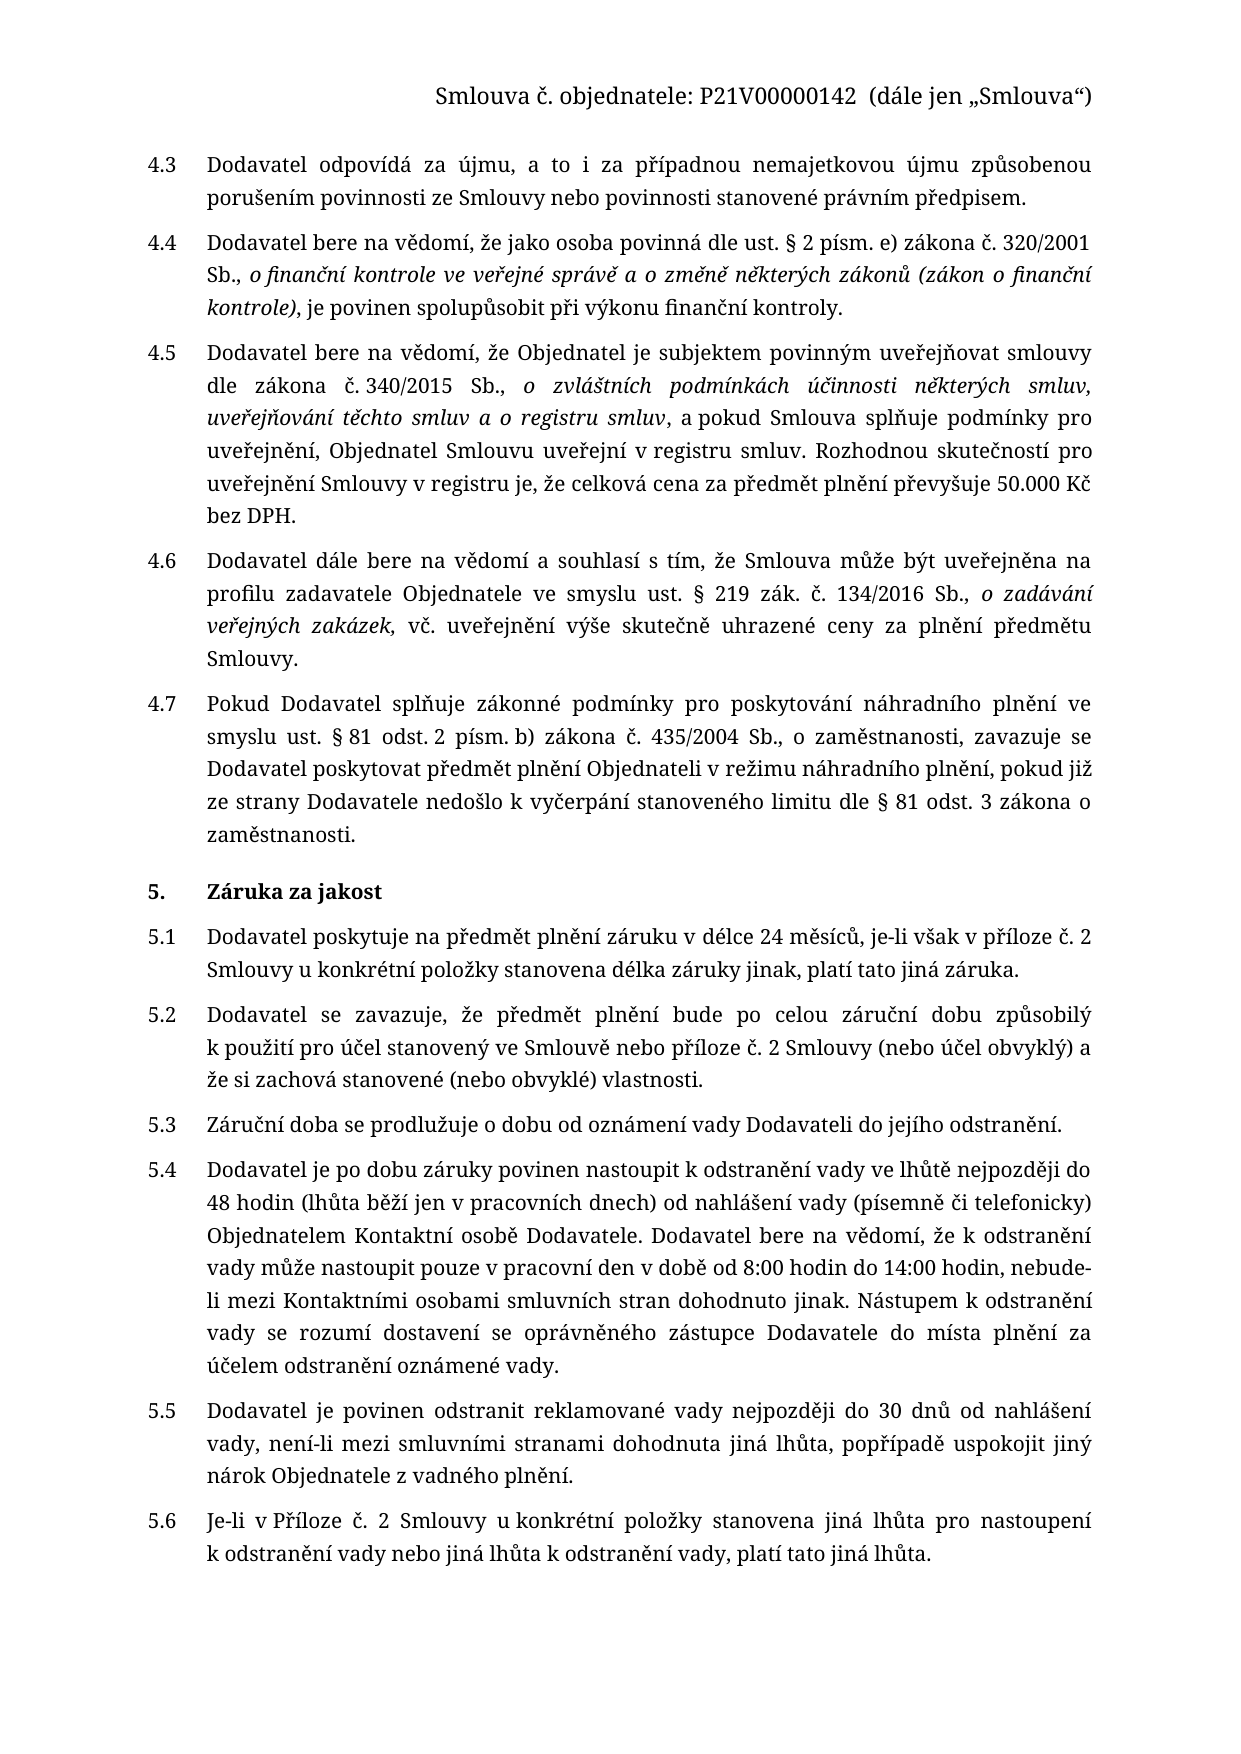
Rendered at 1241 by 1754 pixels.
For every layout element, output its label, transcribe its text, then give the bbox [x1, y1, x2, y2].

list Je-li v Příloze č. 2 Smlouvy u konkrétní položky stanovena jiná lhůta pro nastoupení k odstranění vady nebo jiná lhůta k odstranění vady, platí tato jiná lhůta. [148, 1507, 1093, 1568]
list Záruční doba se prodlužuje o dobu od oznámení vady Dodavateli do jejího odstranění. [148, 1110, 1093, 1139]
list Pokud Dodavatel splňuje zákonné podmínky pro poskytování náhradního plnění ve smyslu ust. § 81 odst. 2 písm. b) zákona č. 435/2004 Sb., o zaměstnanosti, zavazuje se Dodavatel poskytovat předmět plnění Objednateli v režimu náhradního plnění, pokud již ze strany Dodavatele nedošlo k vyčerpání stanoveného limitu dle § 81 odst. 3 zákona o zaměstnanosti. [148, 689, 1093, 848]
list Dodavatel poskytuje na předmět plnění záruku v délce 24 měsíců, je-li však v příloze č. 2 Smlouvy u konkrétní položky stanovena délka záruky jinak, platí tato jiná záruka. [148, 922, 1093, 983]
list Dodavatel se zavazuje, že předmět plnění bude po celou záruční dobu způsobilý k použití pro účel stanovený ve Smlouvě nebo příloze č. 2 Smlouvy (nebo účel obvyklý) a že si zachová stanovené (nebo obvyklé) vlastnosti. [148, 1000, 1093, 1094]
list Dodavatel odpovídá za újmu, a to i za případnou nemajetkovou újmu způsobenou porušením povinnosti ze Smlouvy nebo povinnosti stanovené právním předpisem. [148, 150, 1093, 211]
list Dodavatel bere na vědomí, že jako osoba povinná dle ust. § 2 písm. e) zákona č. 320/2001 Sb., o finanční kontrole ve veřejné správě a o změně některých zákonů (zákon o finanční kontrole), je povinen spolupůsobit při výkonu finanční kontroly. [148, 228, 1093, 322]
list Dodavatel dále bere na vědomí a souhlasí s tím, že Smlouva může být uveřejněna na profilu zadavatele Objednatele ve smyslu ust. § 219 zák. č. 134/2016 Sb., o zadávání veřejných zakázek, vč. uveřejnění výše skutečně uhrazené ceny za plnění předmětu Smlouvy. [148, 546, 1093, 673]
list Dodavatel bere na vědomí, že Objednatel je subjektem povinným uveřejňovat smlouvy dle zákona č. 340/2015 Sb., o zvláštních podmínkách účinnosti některých smluv, uveřejňování těchto smluv a o registru smluv, a pokud Smlouva splňuje podmínky pro uveřejnění, Objednatel Smlouvu uveřejní v registru smluv. Rozhodnou skutečností pro uveřejnění Smlouvy v registru je, že celková cena za předmět plnění převyšuje 50.000 Kč bez DPH. [148, 338, 1093, 530]
list Dodavatel je po dobu záruky povinen nastoupit k odstranění vady ve lhůtě nejpozději do 48 hodin (lhůta běží jen v pracovních dnech) od nahlášení vady (písemně či telefonicky) Objednatelem Kontaktní osobě Dodavatele. Dodavatel bere na vědomí, že k odstranění vady může nastoupit pouze v pracovní den v době od 8:00 hodin do 14:00 hodin, nebude-li mezi Kontaktními osobami smluvních stran dohodnuto jinak. Nástupem k odstranění vady se rozumí dostavení se oprávněného zástupce Dodavatele do místa plnění za účelem odstranění oznámené vady. [148, 1156, 1093, 1379]
list Záruka za jakost [148, 877, 1093, 906]
list Dodavatel je povinen odstranit reklamované vady nejpozději do 30 dnů od nahlášení vady, není-li mezi smluvními stranami dohodnuta jiná lhůta, popřípadě uspokojit jiný nárok Objednatele z vadného plnění. [148, 1396, 1093, 1490]
